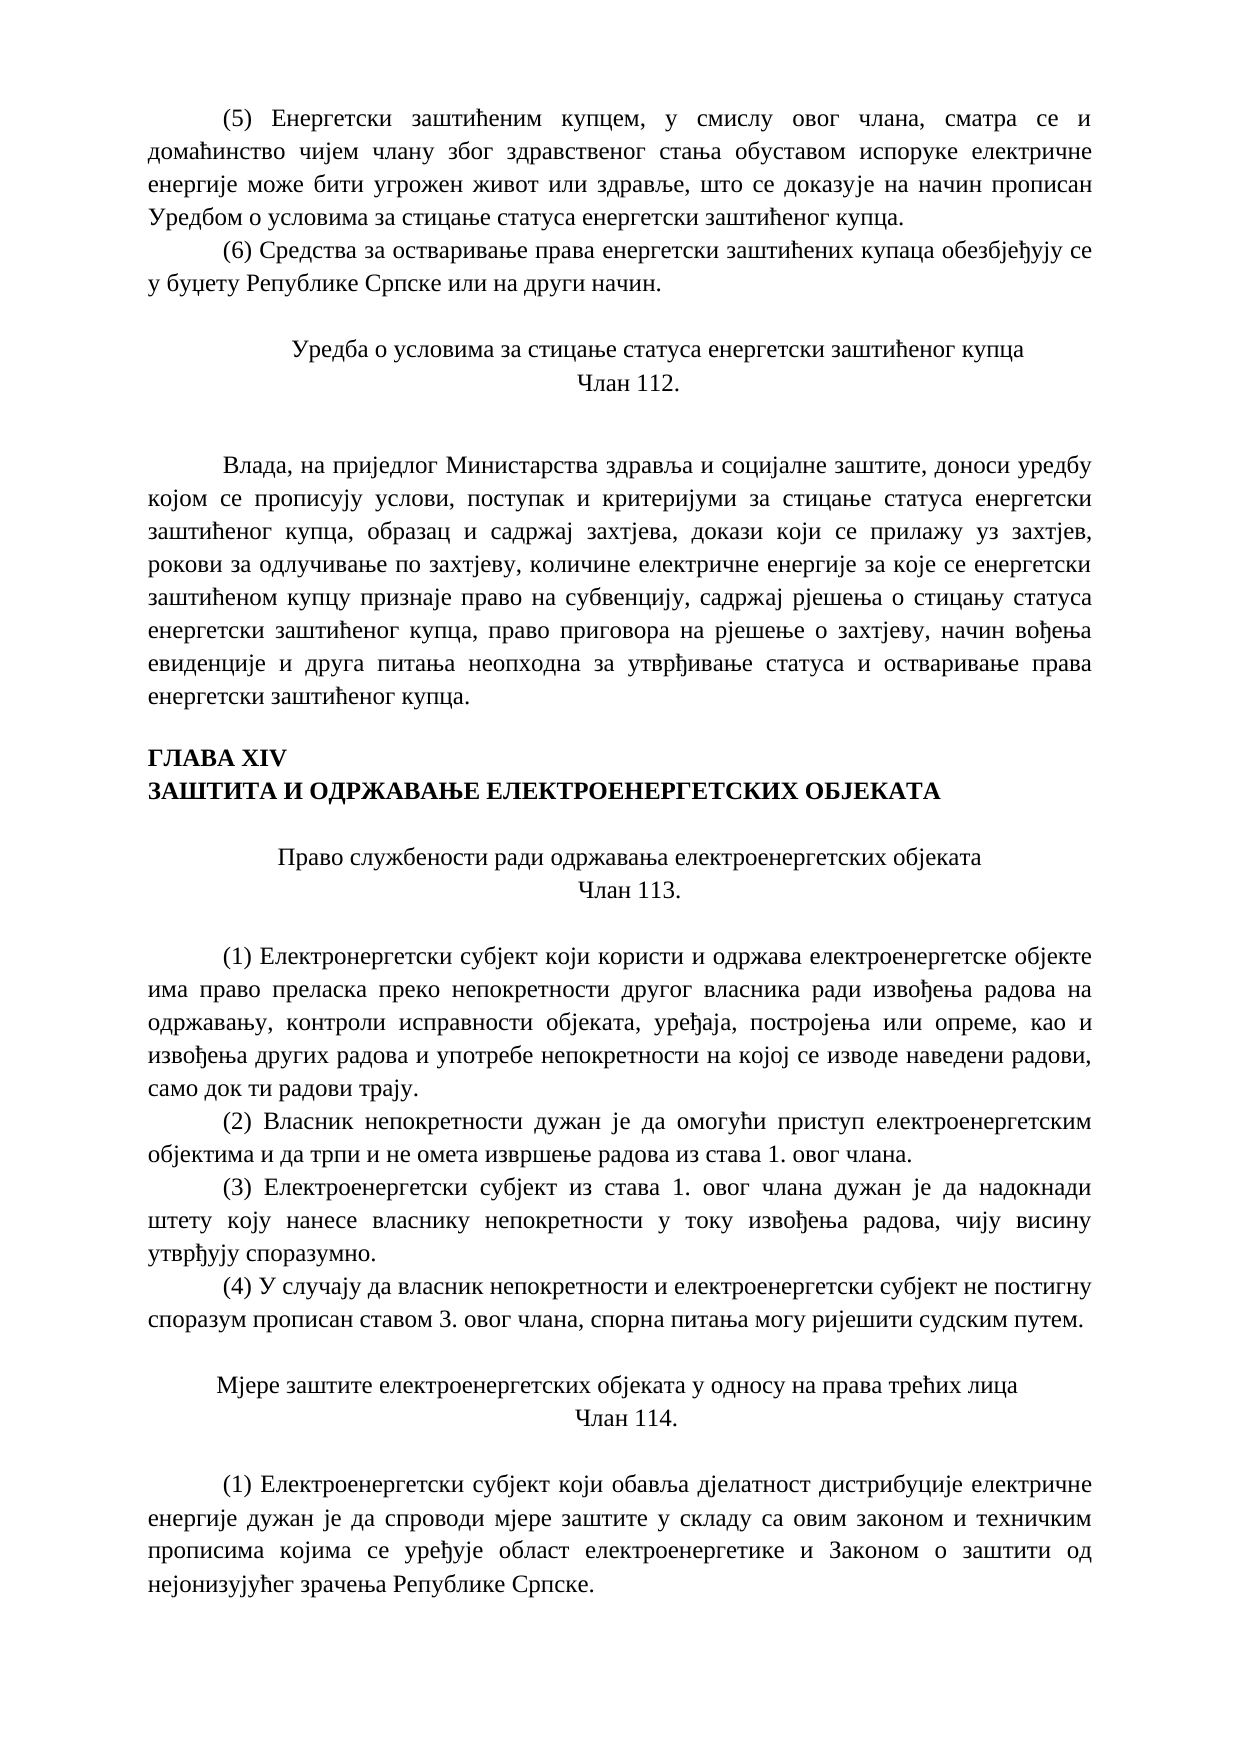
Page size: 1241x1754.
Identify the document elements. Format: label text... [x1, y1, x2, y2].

text (6) Средства за остваривање права енергетски заштићених купаца обезбјеђују се у буџету Републике Српске или на други начин. [148, 236, 1093, 297]
text Влада, на приједлог Министарства здравља и социјалне заштите, доноси уредбу којом се прописују услови, поступак и критеријуми за стицање статуса енергетски заштићеног купца, образац и садржaj захтјева, докази који се прилажу уз захтјев, рокови за одлучивање по захтјеву, количине електричне енергије за које се енергетски заштићеном купцу признаје право на субвенцију, садржaj рјешења о стицању статуса енергетски заштићеног купца, право приговора на рјешење о захтјеву, начин вођења евиденције и друга питања неопходна за утврђивање статуса и остваривање права енергетски заштићеног купца. [148, 450, 1093, 710]
text Члан 112. [558, 368, 1093, 396]
text Члан 114. [148, 1403, 1093, 1432]
text Уредба о условима за стицање статуса енергетски заштићеног купца [148, 334, 1093, 363]
text ЗАШТИТА И ОДРЖАВАЊЕ ЕЛЕКТРОЕНЕРГЕТСКИХ ОБЈЕКАТА [148, 776, 1093, 805]
text ГЛАВА XIV [148, 743, 1093, 772]
text (5) Енергетски заштићеним купцем, у смислу овог члана, сматра се и домаћинство чиjем члану због здравственог стања обуставом испоруке електричне енергиjе може бити угрожен живот или здравље, што се доказуjе на начин прописан Уредбом о условима за стицање статуса енергетски заштићеног купца. [148, 103, 1093, 231]
text (1) Електронергетски субјект који користи и одржава електроенергетске објекте има право преласка преко непокретности другог власника ради извођења радова на одржавању, контроли исправности објеката, уређаја, постројења или опреме, као и извођења других радова и употребе непокретности на којој се изводе наведени радови, само док ти радови трају. [148, 941, 1093, 1102]
text Мјере заштите електроенергетских објеката у односу на права трећих лица [110, 1371, 1093, 1399]
text (1) Електроенергетски субјект који обавља дјелатност дистрибуције електричне енергије дужан је да спроводи мјере заштите у складу са овим законом и техничким прописима којима се уређује област електроенергетике и Законом о заштити од нејонизујућег зрачења Републике Српске. [148, 1469, 1093, 1597]
text Право службености ради одржавања електроенергетских објеката [148, 842, 1093, 871]
text (3) Електроенергетски субјект из става 1. овог члана дужан је да надокнади штету коју нанесе власнику непокретности у току извођења радова, чију висину утврђују споразумно. [148, 1172, 1093, 1267]
text Члан 113. [148, 875, 1093, 904]
text (2) Власник непокретности дужан је да омогући приступ електроенергетским објектима и да трпи и не омета извршење радова из става 1. овог члана. [148, 1106, 1093, 1168]
text (4) У случају да власник непокретности и електроенергетски субјект не постигну споразум прописан ставом 3. овог члана, спорна питања могу ријешити судским путем. [148, 1271, 1093, 1333]
